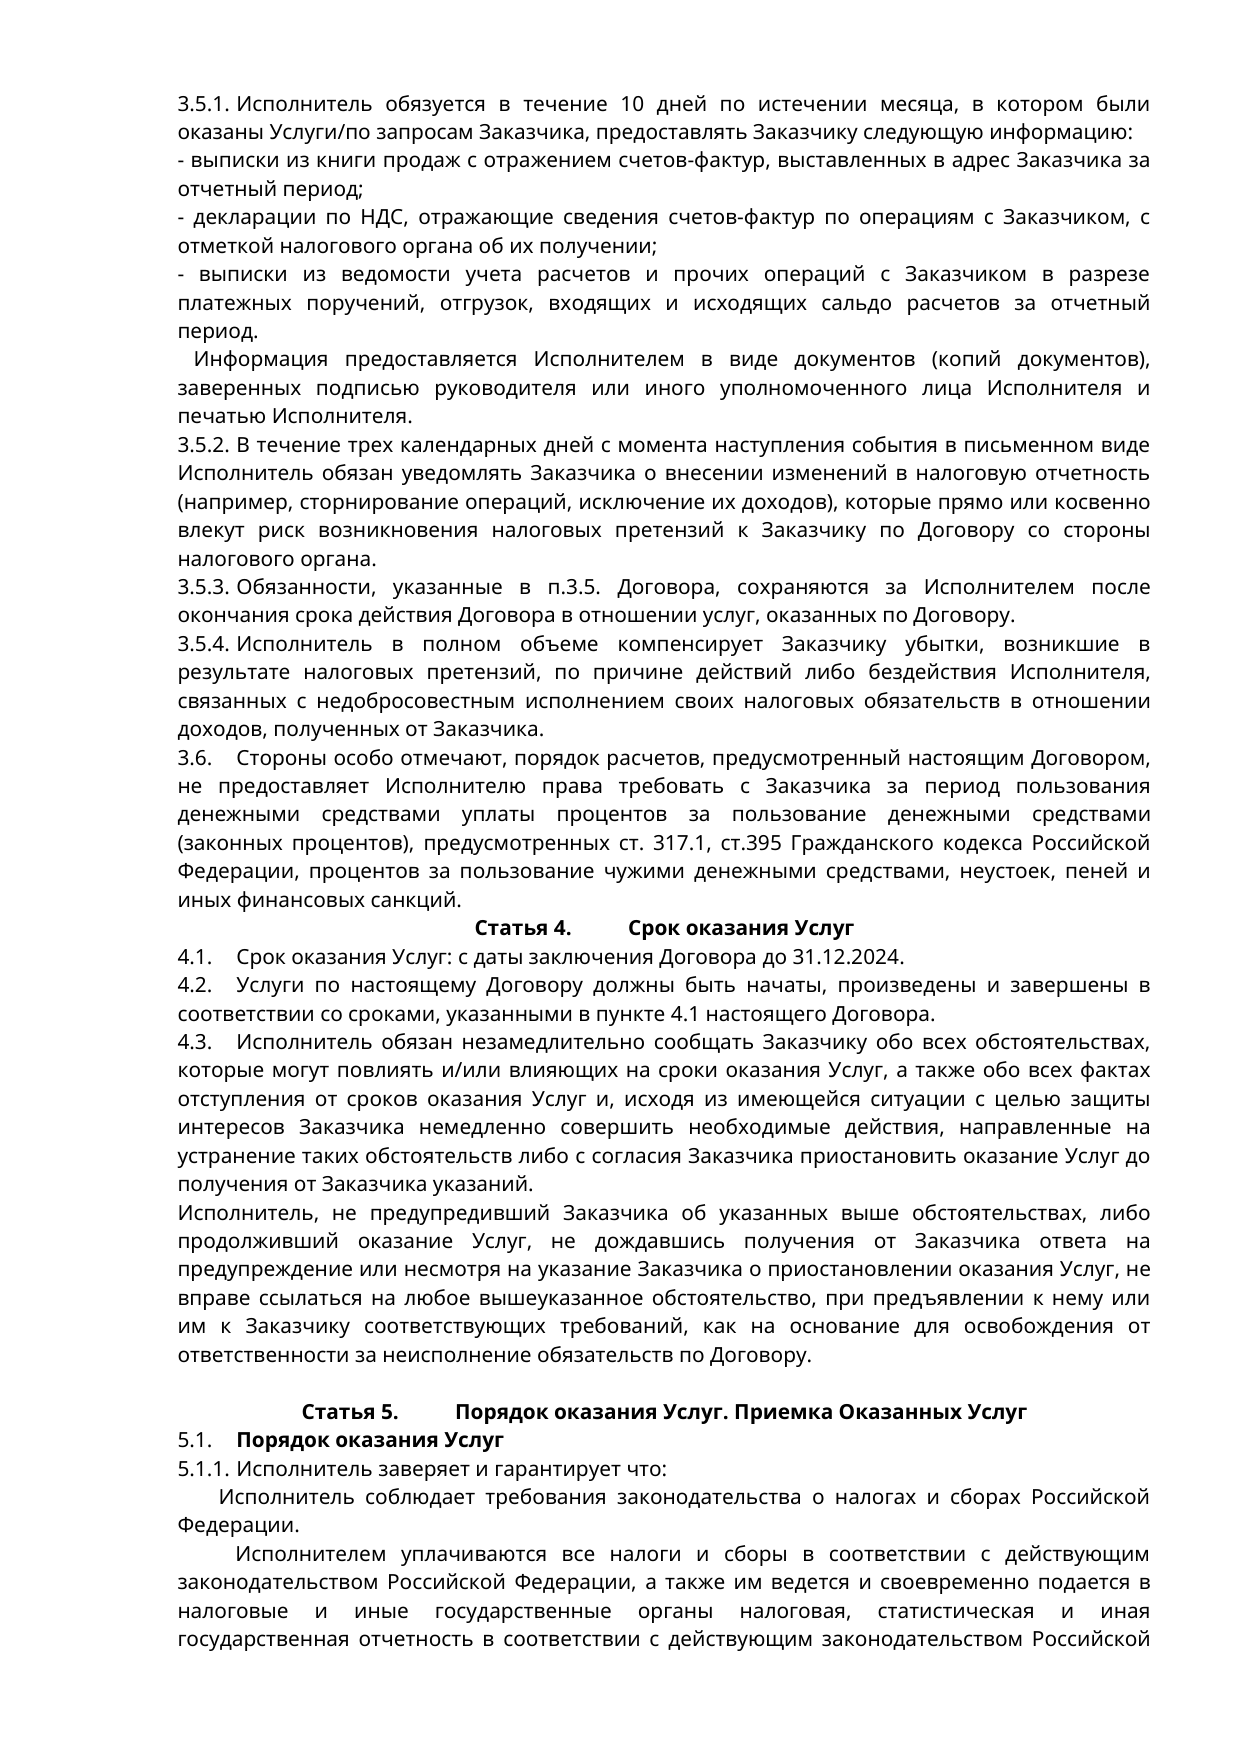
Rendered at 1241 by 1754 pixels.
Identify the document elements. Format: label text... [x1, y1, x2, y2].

list В течение трех календарных дней с момента наступления события в письменном виде Исполнитель обязан уведомлять Заказчика о внесении изменений в налоговую отчетность (например, сторнирование операций, исключение их доходов), которые прямо или косвенно влекут риск возникновения налоговых претензий к Заказчику по Договору со стороны налогового органа. [177, 430, 1152, 572]
list Порядок оказания Услуг [177, 1425, 1152, 1454]
text Исполнитель, не предупредивший Заказчика об указанных выше обстоятельствах, либо продолживший оказание Услуг, не дождавшись получения от Заказчика ответа на предупреждение или несмотря на указание Заказчика о приостановлении оказания Услуг, не вправе ссылаться на любое вышеуказанное обстоятельство, при предъявлении к нему или им к Заказчику соответствующих требований, как на основание для освобождения от ответственности за неисполнение обязательств по Договору. [177, 1198, 1152, 1368]
list Исполнитель обязуется в течение 10 дней по истечении месяца, в котором были оказаны Услуги/по запросам Заказчика, предоставлять Заказчику следующую информацию: [177, 89, 1152, 146]
list Исполнитель обязан незамедлительно сообщать Заказчику обо всех обстоятельствах, которые могут повлиять и/или влияющих на сроки оказания Услуг, а также обо всех фактах отступления от сроков оказания Услуг и, исходя из имеющейся ситуации с целью защиты интересов Заказчика немедленно совершить необходимые действия, направленные на устранение таких обстоятельств либо с согласия Заказчика приостановить оказание Услуг до получения от Заказчика указаний. [177, 1027, 1152, 1198]
text Исполнитель соблюдает требования законодательства о налогах и сборах Российской Федерации. [177, 1482, 1152, 1539]
list Исполнитель заверяет и гарантирует что: [177, 1454, 1152, 1482]
list - выписки из книги продаж с отражением счетов-фактур, выставленных в адрес Заказчика за отчетный период; [177, 146, 1152, 202]
list Услуги по настоящему Договору должны быть начаты, произведены и завершены в соответствии со сроками, указанными в пункте 4.1 настоящего Договора. [177, 970, 1152, 1027]
list - выписки из ведомости учета расчетов и прочих операций с Заказчиком в разрезе платежных поручений, отгрузок, входящих и исходящих сальдо расчетов за отчетный период. [177, 259, 1152, 344]
list - декларации по НДС, отражающие сведения счетов-фактур по операциям с Заказчиком, с отметкой налогового органа об их получении; [177, 202, 1152, 259]
subtitle Порядок оказания Услуг. Приемка Оказанных Услуг [177, 1397, 1152, 1425]
list Информация предоставляется Исполнителем в виде документов (копий документов), заверенных подписью руководителя или иного уполномоченного лица Исполнителя и печатью Исполнителя. [177, 344, 1152, 430]
list Срок оказания Услуг: с даты заключения Договора до 31.12.2024. [177, 942, 1152, 970]
list Стороны особо отмечают, порядок расчетов, предусмотренный настоящим Договором, не предоставляет Исполнителю права требовать с Заказчика за период пользования денежными средствами уплаты процентов за пользование денежными средствами (законных процентов), предусмотренных ст. 317.1, ст.395 Гражданского кодекса Российской Федерации, процентов за пользование чужими денежными средствами, неустоек, пеней и иных финансовых санкций. [177, 743, 1152, 913]
list Обязанности, указанные в п.3.5. Договора, сохраняются за Исполнителем после окончания срока действия Договора в отношении услуг, оказанных по Договору. [177, 572, 1152, 629]
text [177, 1539, 1152, 1653]
list Исполнитель в полном объеме компенсирует Заказчику убытки, возникшие в результате налоговых претензий, по причине действий либо бездействия Исполнителя, связанных с недобросовестным исполнением своих налоговых обязательств в отношении доходов, полученных от Заказчика. [177, 629, 1152, 743]
subtitle Срок оказания Услуг [177, 913, 1152, 942]
